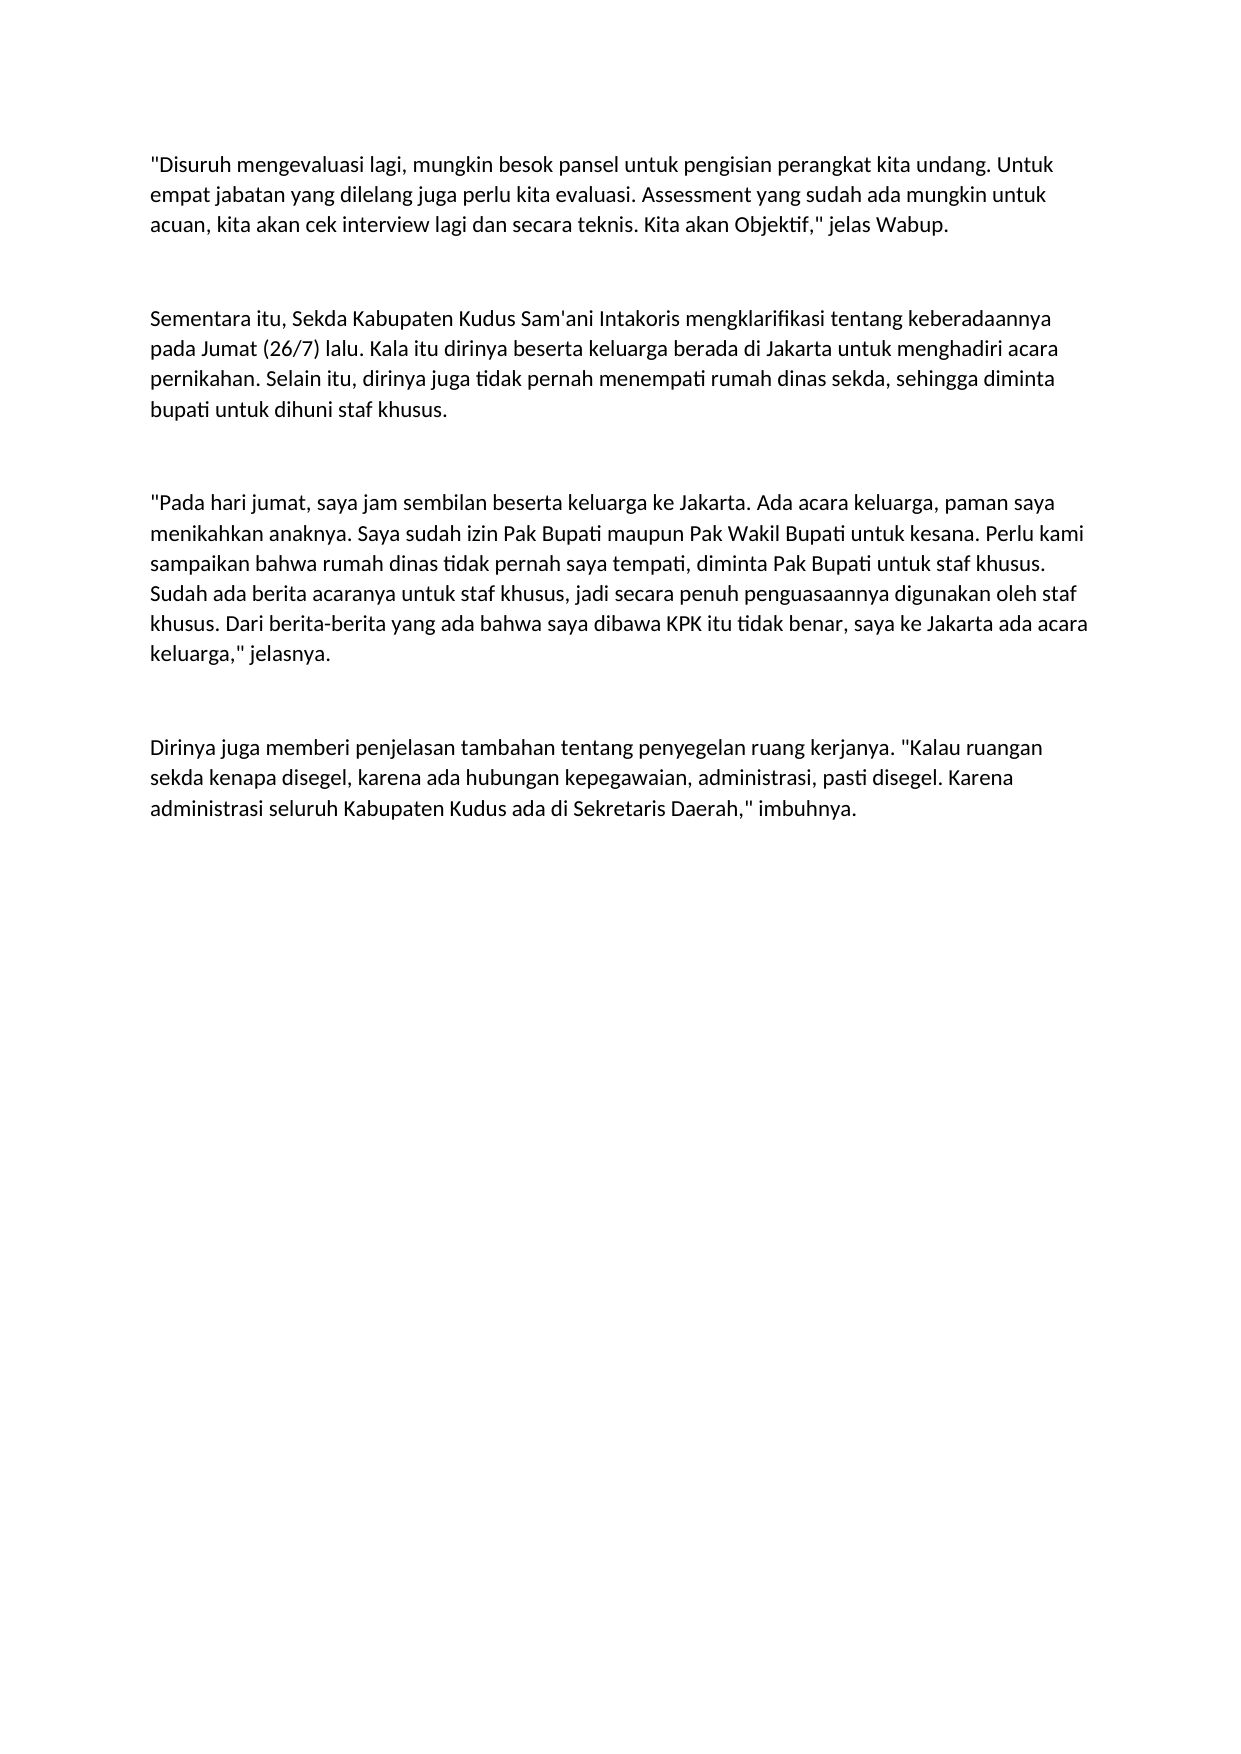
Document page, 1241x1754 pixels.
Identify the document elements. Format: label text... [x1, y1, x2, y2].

text "Pada hari jumat, saya jam sembilan beserta keluarga ke Jakarta. Ada acara keluarga, paman saya menikahkan anaknya. Saya sudah izin Pak Bupati maupun Pak Wakil Bupati untuk kesana. Perlu kami sampaikan bahwa rumah dinas tidak pernah saya tempati, diminta Pak Bupati untuk staf khusus. Sudah ada berita acaranya untuk staf khusus, jadi secara penuh penguasaannya digunakan oleh staf khusus. Dari berita-berita yang ada bahwa saya dibawa KPK itu tidak benar, saya ke Jakarta ada acara keluarga," jelasnya. [150, 488, 1090, 668]
text "Disuruh mengevaluasi lagi, mungkin besok pansel untuk pengisian perangkat kita undang. Untuk empat jabatan yang dilelang juga perlu kita evaluasi. Assessment yang sudah ada mungkin untuk acuan, kita akan cek interview lagi dan secara teknis. Kita akan Objektif," jelas Wabup. [150, 150, 1090, 238]
text Dirinya juga memberi penjelasan tambahan tentang penyegelan ruang kerjanya. "Kalau ruangan sekda kenapa disegel, karena ada hubungan kepegawaian, administrasi, pasti disegel. Karena administrasi seluruh Kabupaten Kudus ada di Sekretaris Daerah," imbuhnya. [150, 733, 1090, 822]
text Sementara itu, Sekda Kabupaten Kudus Sam'ani Intakoris mengklarifikasi tentang keberadaannya pada Jumat (26/7) lalu. Kala itu dirinya beserta keluarga berada di Jakarta untuk menghadiri acara pernikahan. Selain itu, dirinya juga tidak pernah menempati rumah dinas sekda, sehingga diminta bupati untuk dihuni staf khusus. [150, 304, 1090, 423]
